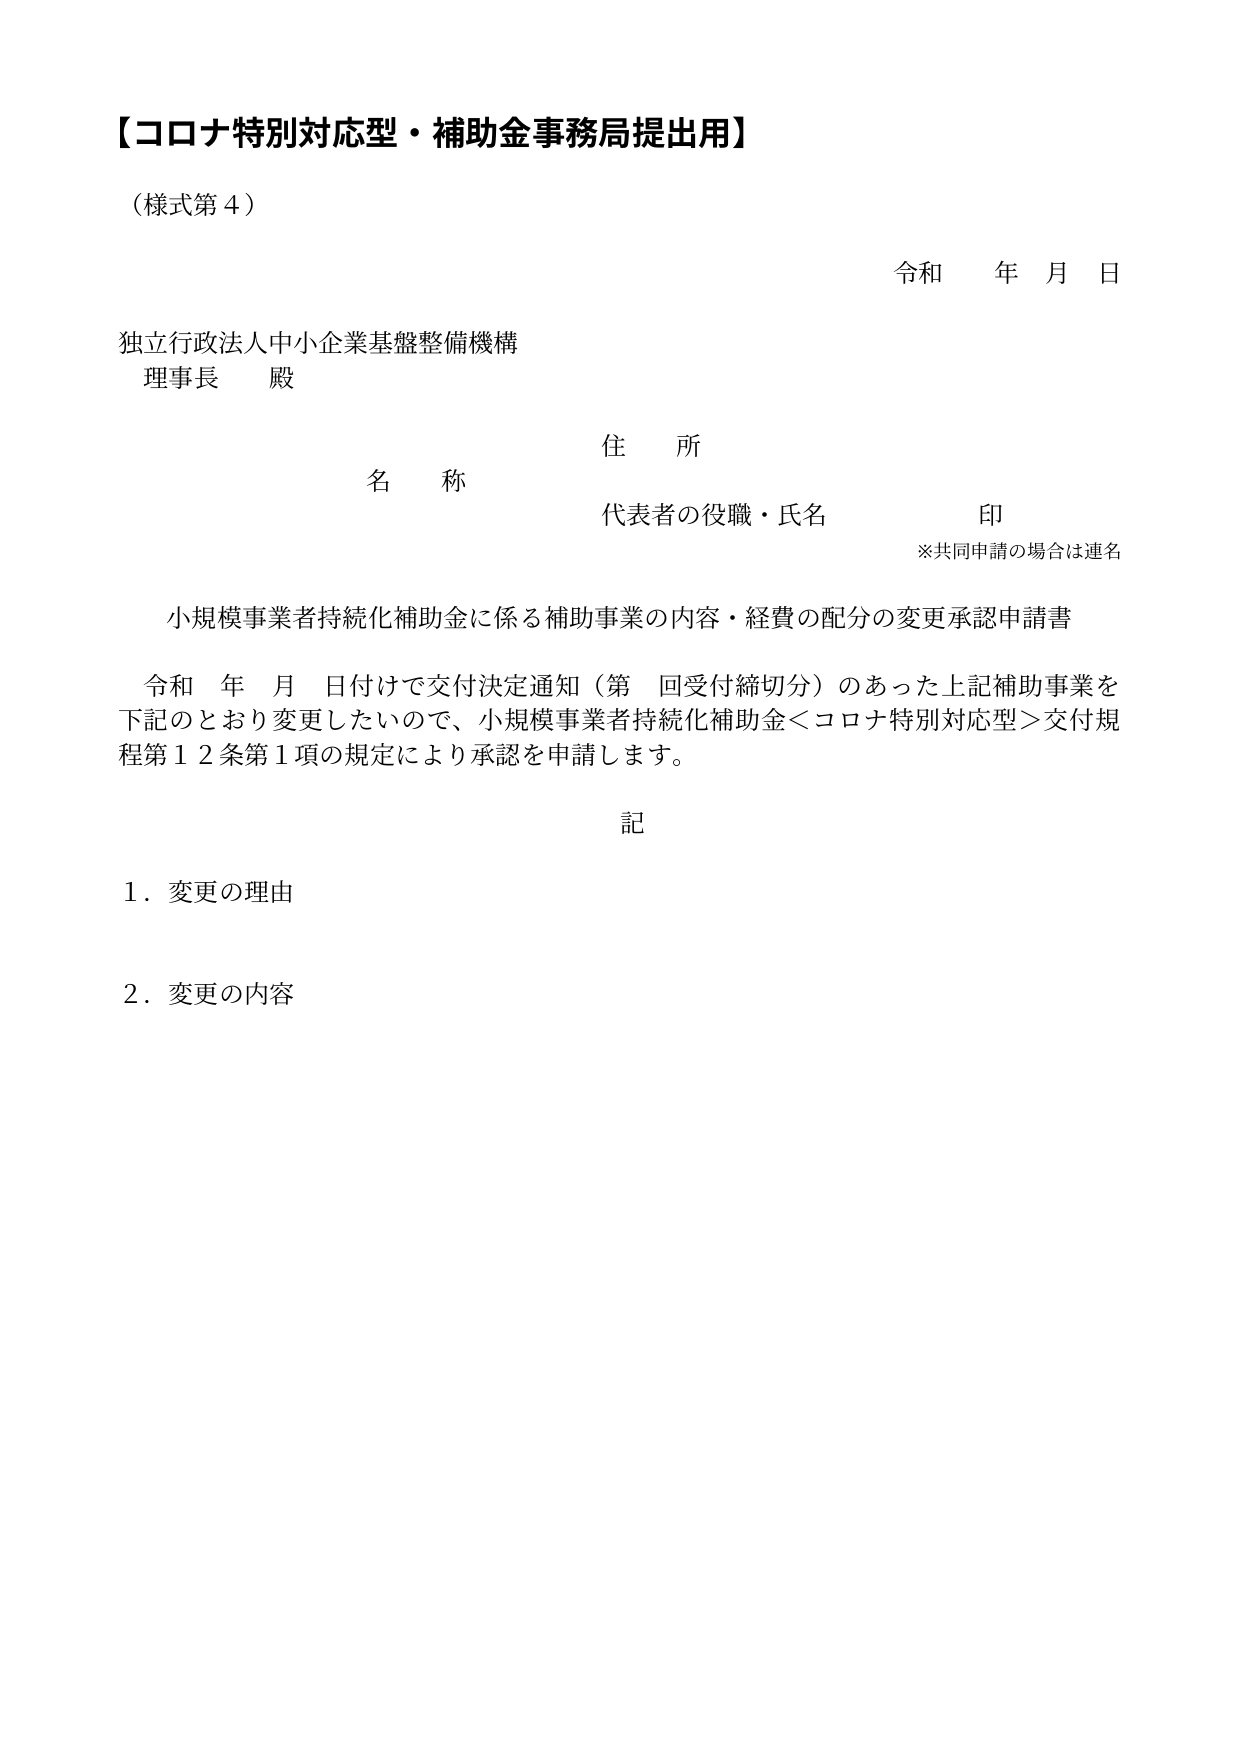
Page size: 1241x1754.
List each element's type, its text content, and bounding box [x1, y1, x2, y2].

text ２．変更の内容 [118, 977, 1122, 1011]
text 令和 年 月 日 [118, 255, 1122, 289]
text 小規模事業者持続化補助金に係る補助事業の内容・経費の配分の変更承認申請書 [118, 599, 1122, 634]
text ※共同申請の場合は連名 [118, 531, 1122, 565]
text 令和 年 月 日付けで交付決定通知（第 回受付締切分）のあった上記補助事業を下記のとおり変更したいので、小規模事業者持続化補助金＜コロナ特別対応型＞交付規程第１２条第１項の規定により承認を申請します。 [118, 668, 1122, 771]
text （様式第４） [118, 187, 1122, 221]
text 独立行政法人中小企業基盤整備機構 [118, 324, 1122, 360]
text １．変更の理由 [118, 874, 1122, 908]
text 住 所 [118, 428, 1122, 462]
text 理事長 殿 [118, 360, 1122, 394]
text 名 称 [118, 462, 1122, 497]
text 代表者の役職・氏名 印 [118, 497, 1122, 531]
text 記 [118, 805, 1122, 839]
